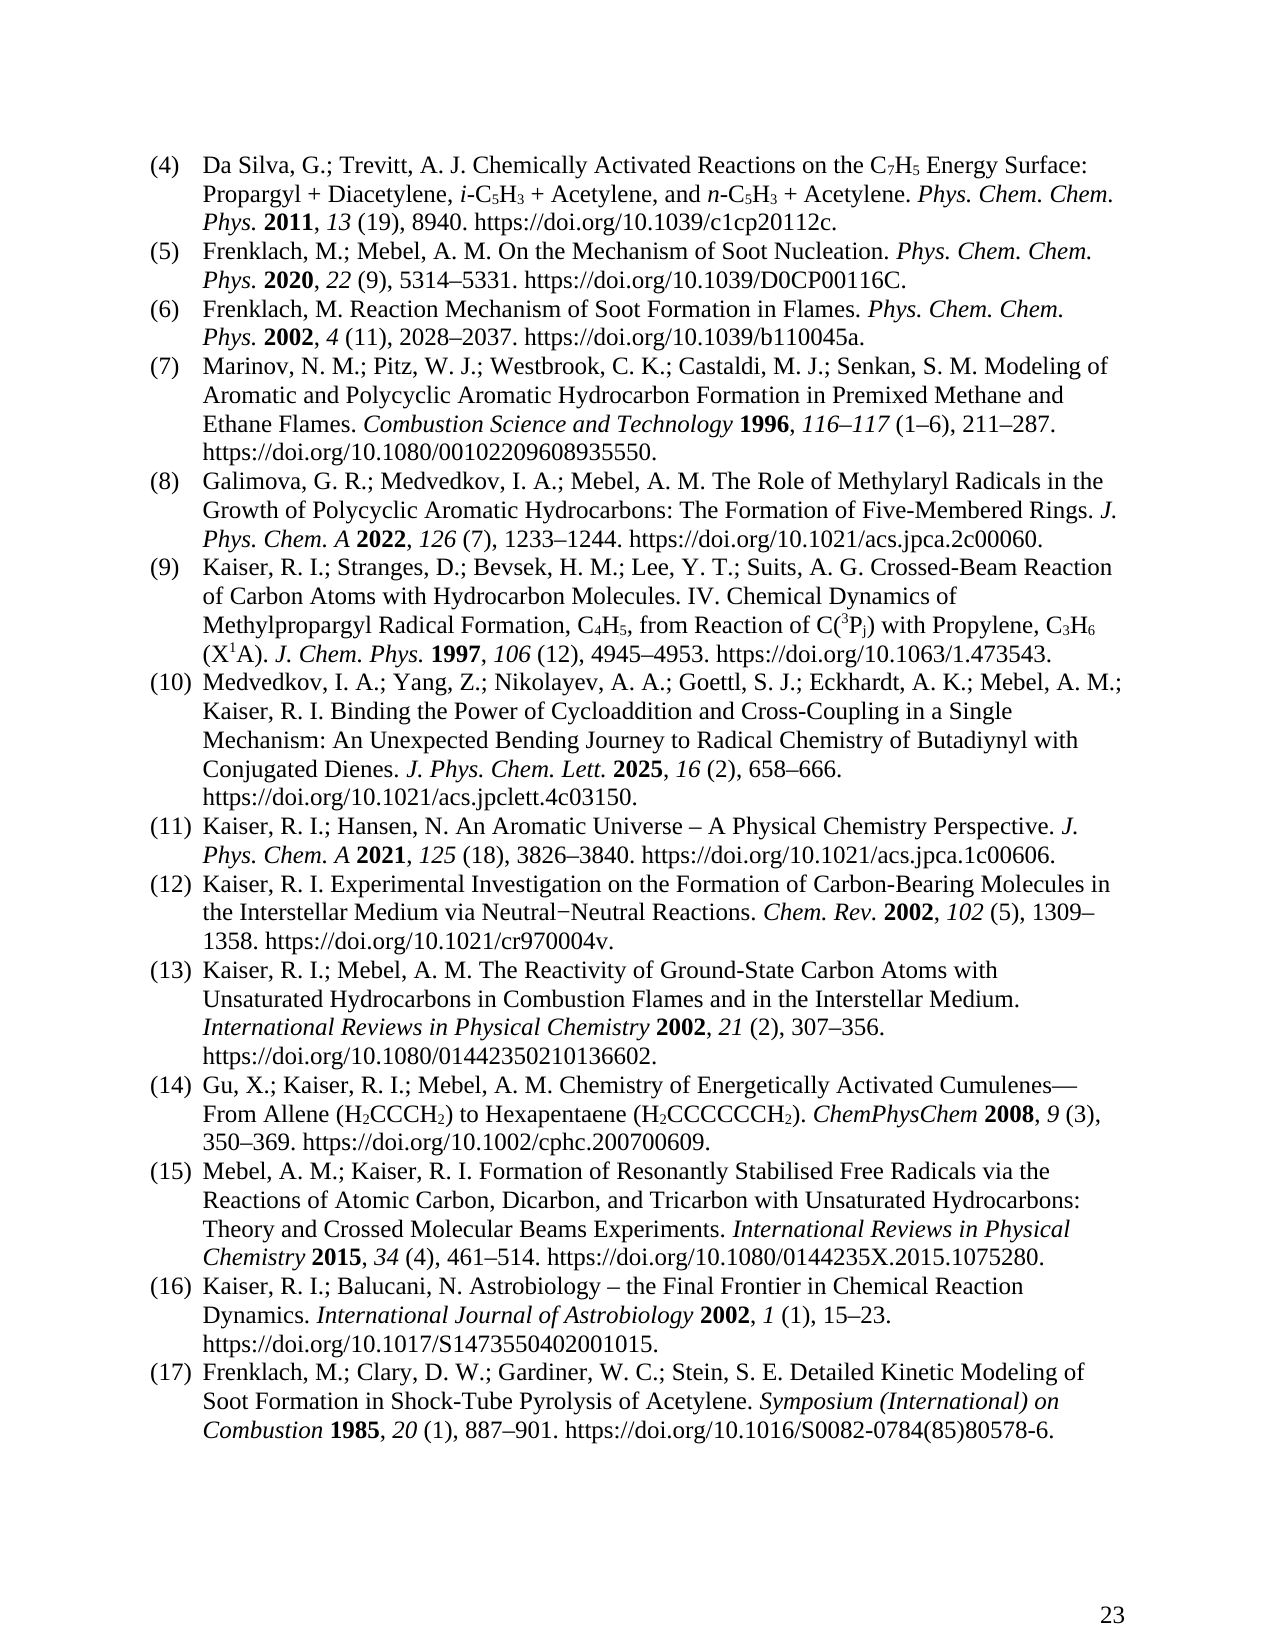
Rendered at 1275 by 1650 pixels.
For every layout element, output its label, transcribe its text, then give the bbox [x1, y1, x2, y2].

text (11) Kaiser, R. I.; Hansen, N. An Aromatic Universe – A Physical Chemistry Perspective. J. Phys. Chem. A 2021, 125 (18), 3826–3840. https://doi.org/10.1021/acs.jpca.1c00606. [150, 811, 1125, 869]
text (9) Kaiser, R. I.; Stranges, D.; Bevsek, H. M.; Lee, Y. T.; Suits, A. G. Crossed-Beam Reaction of Carbon Atoms with Hydrocarbon Molecules. IV. Chemical Dynamics of Methylpropargyl Radical Formation, C4H5, from Reaction of C(3Pj) with Propylene, C3H6 (X1A). J. Chem. Phys. 1997, 106 (12), 4945–4953. https://doi.org/10.1063/1.473543. [150, 552, 1125, 667]
text (17) Frenklach, M.; Clary, D. W.; Gardiner, W. C.; Stein, S. E. Detailed Kinetic Modeling of Soot Formation in Shock-Tube Pyrolysis of Acetylene. Symposium (International) on Combustion 1985, 20 (1), 887–901. https://doi.org/10.1016/S0082-0784(85)80578-6. [150, 1357, 1125, 1444]
text (5) Frenklach, M.; Mebel, A. M. On the Mechanism of Soot Nucleation. Phys. Chem. Chem. Phys. 2020, 22 (9), 5314–5331. https://doi.org/10.1039/D0CP00116C. [150, 236, 1125, 294]
text (13) Kaiser, R. I.; Mebel, A. M. The Reactivity of Ground-State Carbon Atoms with Unsaturated Hydrocarbons in Combustion Flames and in the Interstellar Medium. International Reviews in Physical Chemistry 2002, 21 (2), 307–356. https://doi.org/10.1080/01442350210136602. [150, 955, 1125, 1070]
text (6) Frenklach, M. Reaction Mechanism of Soot Formation in Flames. Phys. Chem. Chem. Phys. 2002, 4 (11), 2028–2037. https://doi.org/10.1039/b110045a. [150, 294, 1125, 351]
text (10) Medvedkov, I. A.; Yang, Z.; Nikolayev, A. A.; Goettl, S. J.; Eckhardt, A. K.; Mebel, A. M.; Kaiser, R. I. Binding the Power of Cycloaddition and Cross-Coupling in a Single Mechanism: An Unexpected Bending Journey to Radical Chemistry of Butadiynyl with Conjugated Dienes. J. Phys. Chem. Lett. 2025, 16 (2), 658–666. https://doi.org/10.1021/acs.jpclett.4c03150. [150, 667, 1125, 811]
text (8) Galimova, G. R.; Medvedkov, I. A.; Mebel, A. M. The Role of Methylaryl Radicals in the Growth of Polycyclic Aromatic Hydrocarbons: The Formation of Five-Membered Rings. J. Phys. Chem. A 2022, 126 (7), 1233–1244. https://doi.org/10.1021/acs.jpca.2c00060. [150, 466, 1125, 552]
text (12) Kaiser, R. I. Experimental Investigation on the Formation of Carbon-Bearing Molecules in the Interstellar Medium via Neutral−Neutral Reactions. Chem. Rev. 2002, 102 (5), 1309–1358. https://doi.org/10.1021/cr970004v. [150, 869, 1125, 955]
text (15) Mebel, A. M.; Kaiser, R. I. Formation of Resonantly Stabilised Free Radicals via the Reactions of Atomic Carbon, Dicarbon, and Tricarbon with Unsaturated Hydrocarbons: Theory and Crossed Molecular Beams Experiments. International Reviews in Physical Chemistry 2015, 34 (4), 461–514. https://doi.org/10.1080/0144235X.2015.1075280. [150, 1156, 1125, 1271]
text (14) Gu, X.; Kaiser, R. I.; Mebel, A. M. Chemistry of Energetically Activated Cumulenes—From Allene (H2CCCH2) to Hexapentaene (H2CCCCCCH2). ChemPhysChem 2008, 9 (3), 350–369. https://doi.org/10.1002/cphc.200700609. [150, 1070, 1125, 1156]
text (16) Kaiser, R. I.; Balucani, N. Astrobiology – the Final Frontier in Chemical Reaction Dynamics. International Journal of Astrobiology 2002, 1 (1), 15–23. https://doi.org/10.1017/S1473550402001015. [150, 1271, 1125, 1357]
text (7) Marinov, N. M.; Pitz, W. J.; Westbrook, C. K.; Castaldi, M. J.; Senkan, S. M. Modeling of Aromatic and Polycyclic Aromatic Hydrocarbon Formation in Premixed Methane and Ethane Flames. Combustion Science and Technology 1996, 116–117 (1–6), 211–287. https://doi.org/10.1080/00102209608935550. [150, 351, 1125, 466]
text (4) Da Silva, G.; Trevitt, A. J. Chemically Activated Reactions on the C7H5 Energy Surface: Propargyl + Diacetylene, i-C5H3 + Acetylene, and n-C5H3 + Acetylene. Phys. Chem. Chem. Phys. 2011, 13 (19), 8940. https://doi.org/10.1039/c1cp20112c. [150, 150, 1125, 236]
